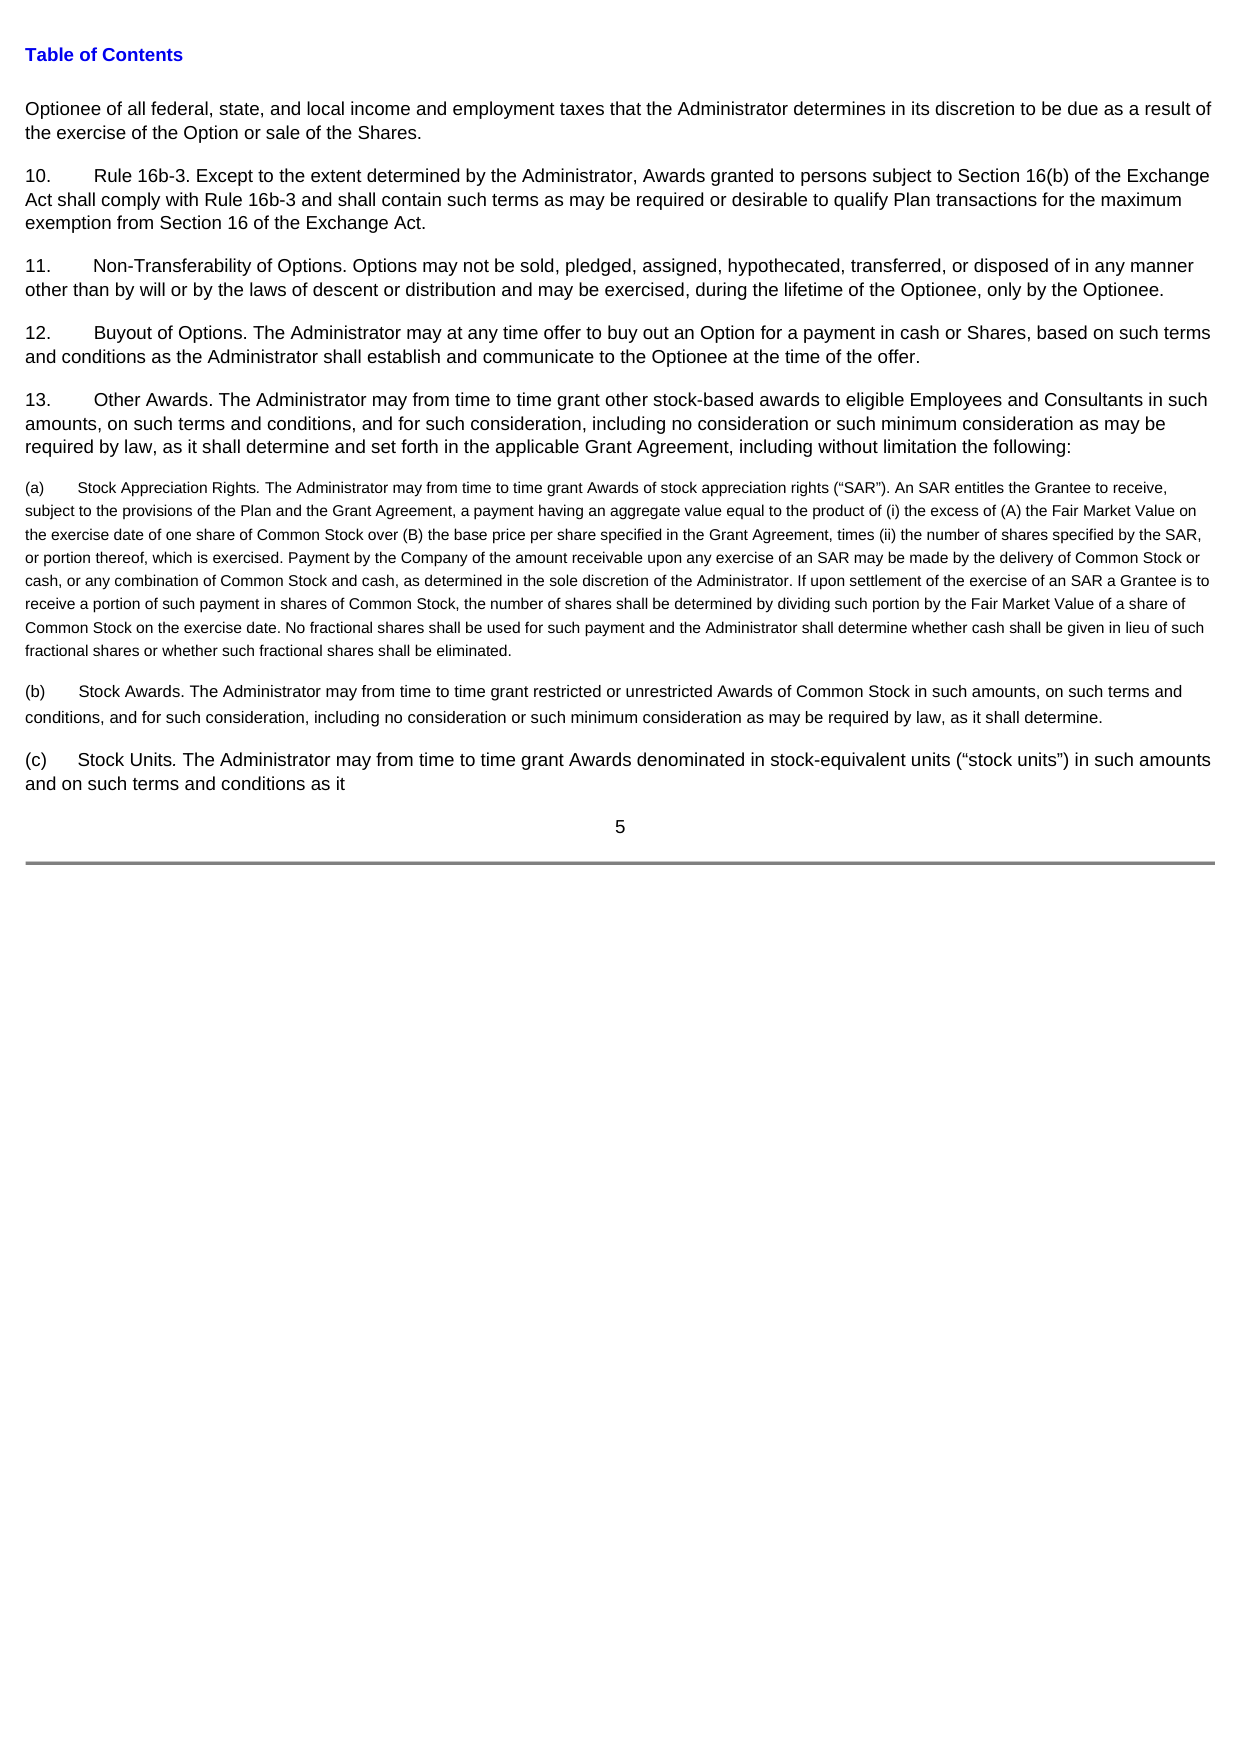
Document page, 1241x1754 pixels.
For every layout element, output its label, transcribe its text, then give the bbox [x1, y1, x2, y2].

list Stock Units. The Administrator may from time to time grant Awards denominated in stock-equivalent units (“stock units”) in such amounts and on such terms and conditions as it [25, 749, 1213, 794]
list Rule 16b-3. Except to the extent determined by the Administrator, Awards granted to persons subject to Section 16(b) of the Exchange Act shall comply with Rule 16b-3 and shall contain such terms as may be required or desirable to qualify Plan transactions for the maximum exemption from Section 16 of the Exchange Act. [25, 165, 1213, 233]
picture [25, 861, 1215, 865]
text Table of Contents [25, 44, 1213, 65]
list Other Awards. The Administrator may from time to time grant other stock-based awards to eligible Employees and Consultants in such amounts, on such terms and conditions, and for such consideration, including no consideration or such minimum consideration as may be required by law, as it shall determine and set forth in the applicable Grant Agreement, including without limitation the following: [25, 389, 1213, 457]
list Non-Transferability of Options. Options may not be sold, pledged, assigned, hypothecated, transferred, or disposed of in any manner other than by will or by the laws of descent or distribution and may be exercised, during the lifetime of the Optionee, only by the Optionee. [25, 255, 1213, 301]
list Stock Awards. The Administrator may from time to time grant restricted or unrestricted Awards of Common Stock in such amounts, on such terms and conditions, and for such consideration, including no consideration or such minimum consideration as may be required by law, as it shall determine. [25, 682, 1213, 727]
text Optionee of all federal, state, and local income and employment taxes that the Administrator determines in its discretion to be due as a result of the exercise of the Option or sale of the Shares. [25, 98, 1213, 143]
text 5 [25, 816, 1215, 837]
list Stock Appreciation Rights. The Administrator may from time to time grant Awards of stock appreciation rights (“SAR”). An SAR entitles the Grantee to receive, subject to the provisions of the Plan and the Grant Agreement, a payment having an aggregate value equal to the product of (i) the excess of (A) the Fair Market Value on the exercise date of one share of Common Stock over (B) the base price per share specified in the Grant Agreement, times (ii) the number of shares specified by the SAR, or portion thereof, which is exercised. Payment by the Company of the amount receivable upon any exercise of an SAR may be made by the delivery of Common Stock or cash, or any combination of Common Stock and cash, as determined in the sole discretion of the Administrator. If upon settlement of the exercise of an SAR a Grantee is to receive a portion of such payment in shares of Common Stock, the number of shares shall be determined by dividing such portion by the Fair Market Value of a share of Common Stock on the exercise date. No fractional shares shall be used for such payment and the Administrator shall determine whether cash shall be given in lieu of such fractional shares or whether such fractional shares shall be eliminated. [25, 479, 1213, 659]
list Buyout of Options. The Administrator may at any time offer to buy out an Option for a payment in cash or Shares, based on such terms and conditions as the Administrator shall establish and communicate to the Optionee at the time of the offer. [25, 322, 1213, 367]
